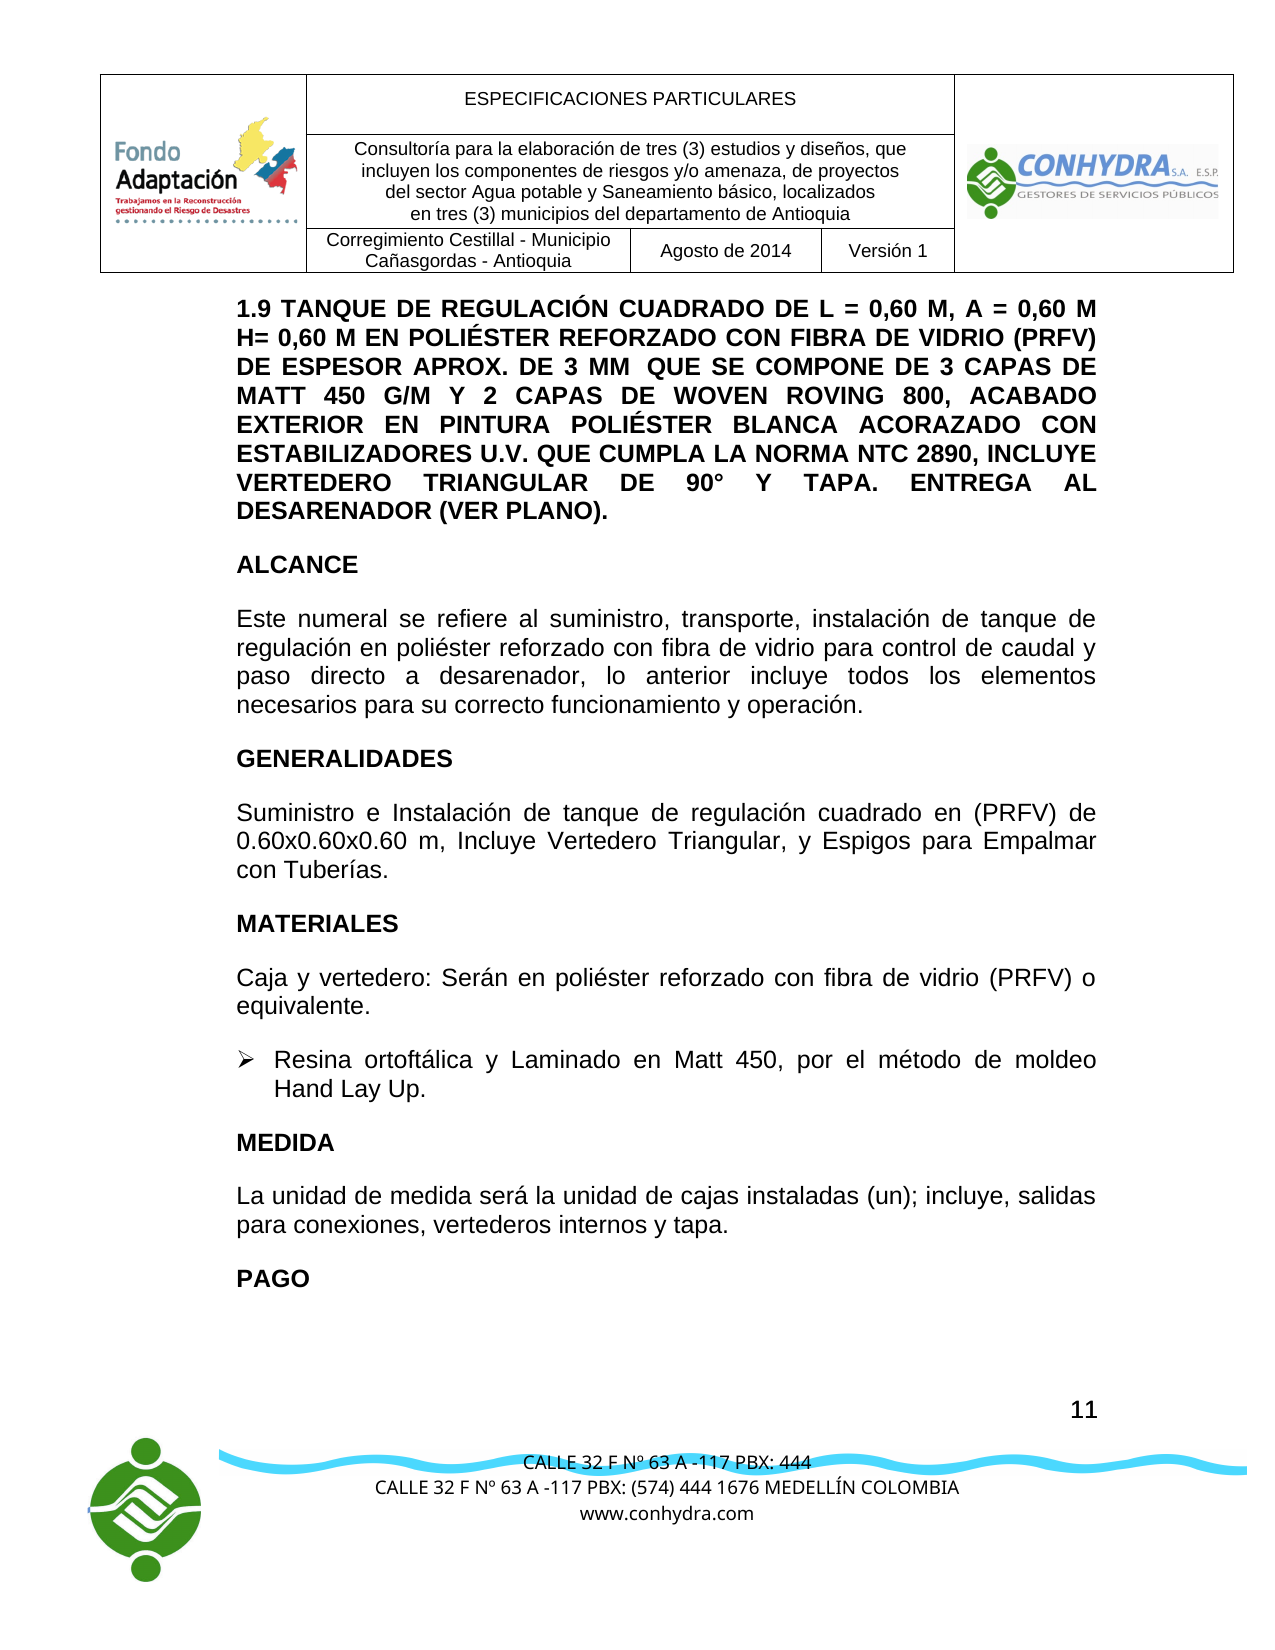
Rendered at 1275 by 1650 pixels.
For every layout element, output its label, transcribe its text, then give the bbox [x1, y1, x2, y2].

picture [87, 1432, 201, 1582]
picture [218, 1449, 1247, 1476]
text MEDIDA [236, 1128, 1098, 1156]
text ALCANCE [236, 550, 1098, 579]
text Este numeral se refiere al suministro, transporte, instalación de tanque de regulación en poliéster reforzado con fibra de vidrio para control de caudal y paso directo a desarenador, lo anterior incluye todos los elementos necesarios para su correcto funcionamiento y operación. [236, 604, 1098, 719]
subtitle 1.9 TANQUE DE REGULACIÓN CUADRADO de L = 0,60 m, A = 0,60 m H= 0,60 m en poliéster reforzado con fibra de vidrio (PRFV) DE espesor aprox. De 3 mm que SE compone de 3 capas de matt 450 g/m y 2 capas de woven roving 800, acabado exterior en pintura poliéster blanca acorazado con estabilizadores U.V. que cumpla la norma NTC 2890, incluye vertedero TRIANGULAR DE 90° Y TAPA. entrega al DESARENADOR (VER PLANO). [236, 294, 1098, 525]
text Caja y vertedero: Serán en poliéster reforzado con fibra de vidrio (PRFV) o equivalente. [236, 962, 1098, 1020]
text Suministro e Instalación de tanque de regulación cuadrado en (PRFV) de 0.60x0.60x0.60 m, Incluye Vertedero Triangular, y Espigos para Empalmar con Tuberías. [236, 797, 1098, 884]
list Resina ortoftálica y Laminado en Matt 450, por el método de moldeo Hand Lay Up. [236, 1045, 1098, 1103]
text MATERIALES [236, 909, 1098, 937]
picture [967, 144, 1219, 219]
text GENERALIDADES [236, 744, 1098, 772]
text PAGO [236, 1264, 1098, 1293]
text La unidad de medida será la unidad de cajas instaladas (un); incluye, salidas para conexiones, vertederos internos y tapa. [236, 1181, 1098, 1239]
picture [115, 111, 298, 224]
